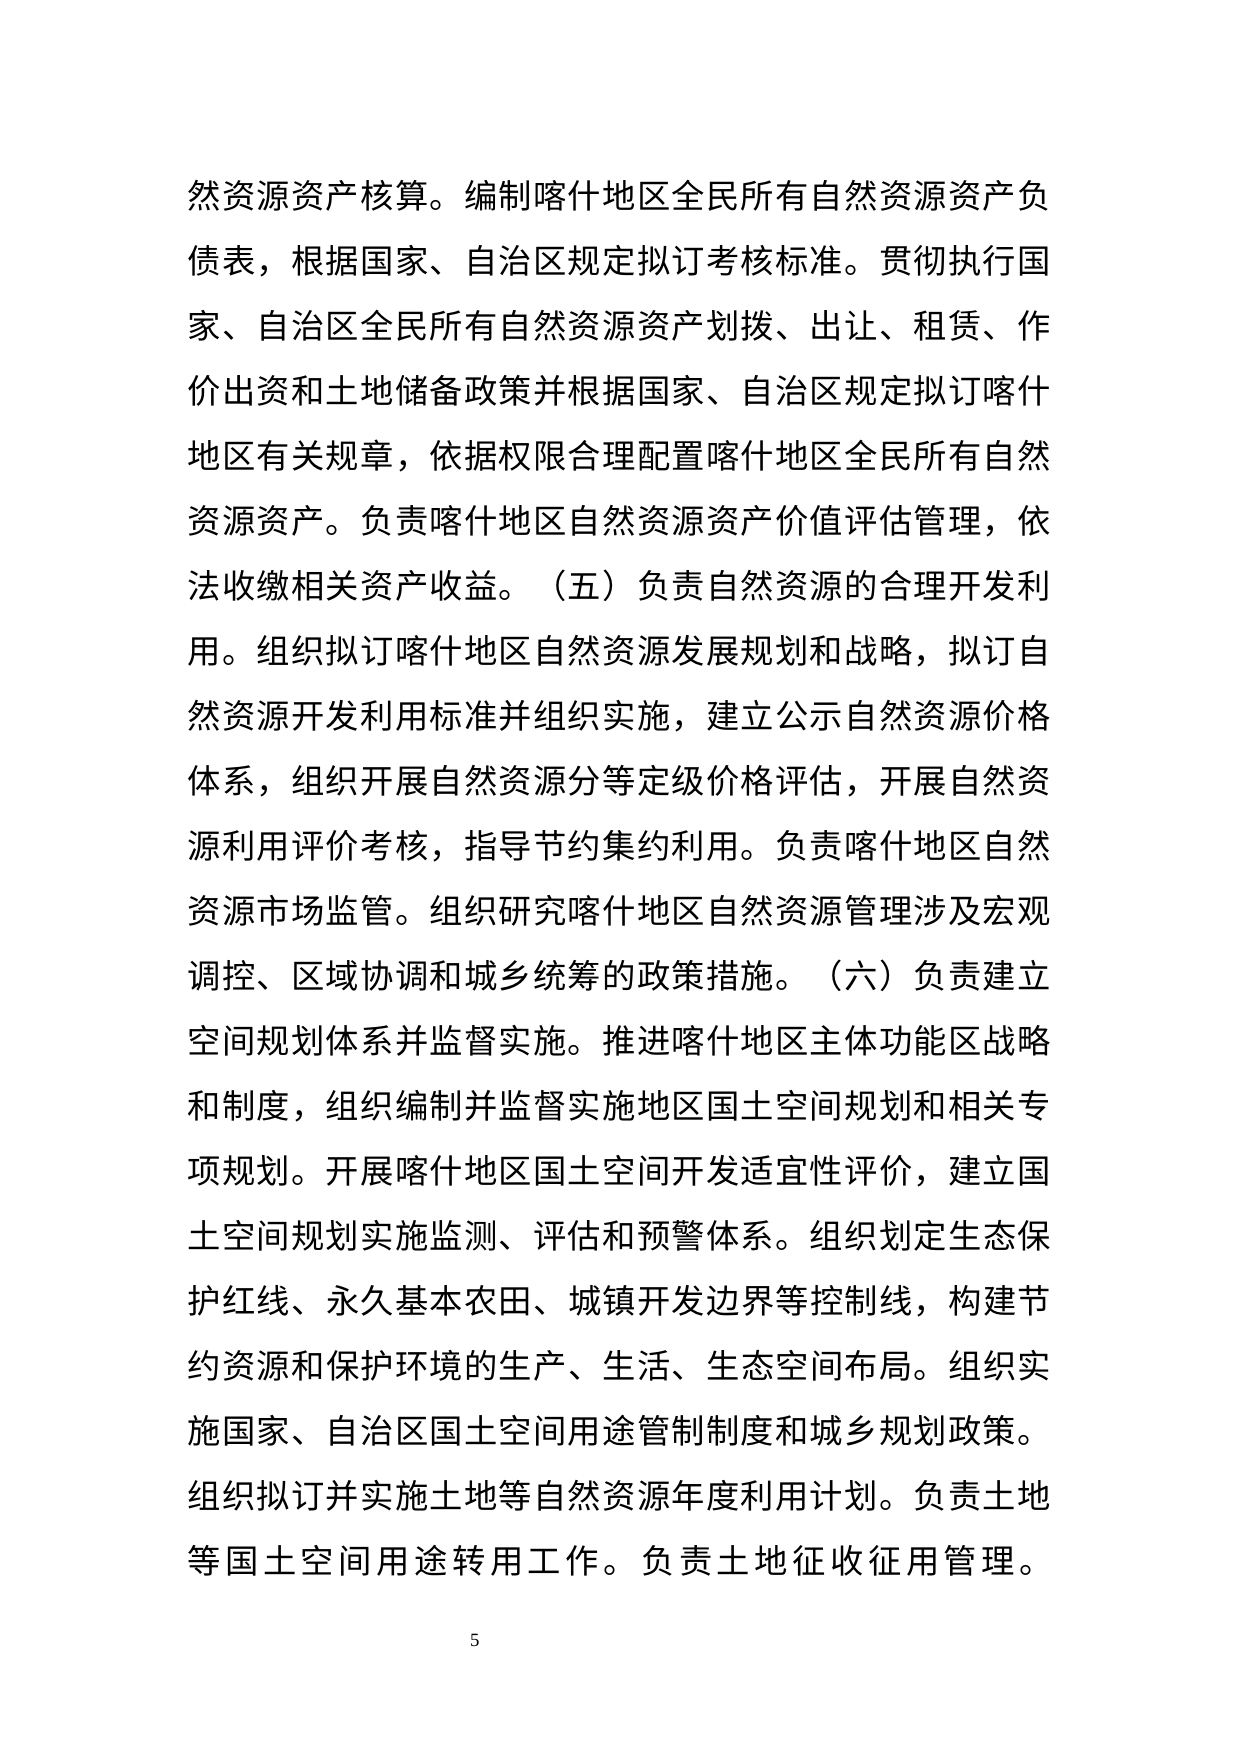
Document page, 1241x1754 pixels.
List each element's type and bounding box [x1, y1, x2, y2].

text [187, 162, 1053, 1592]
